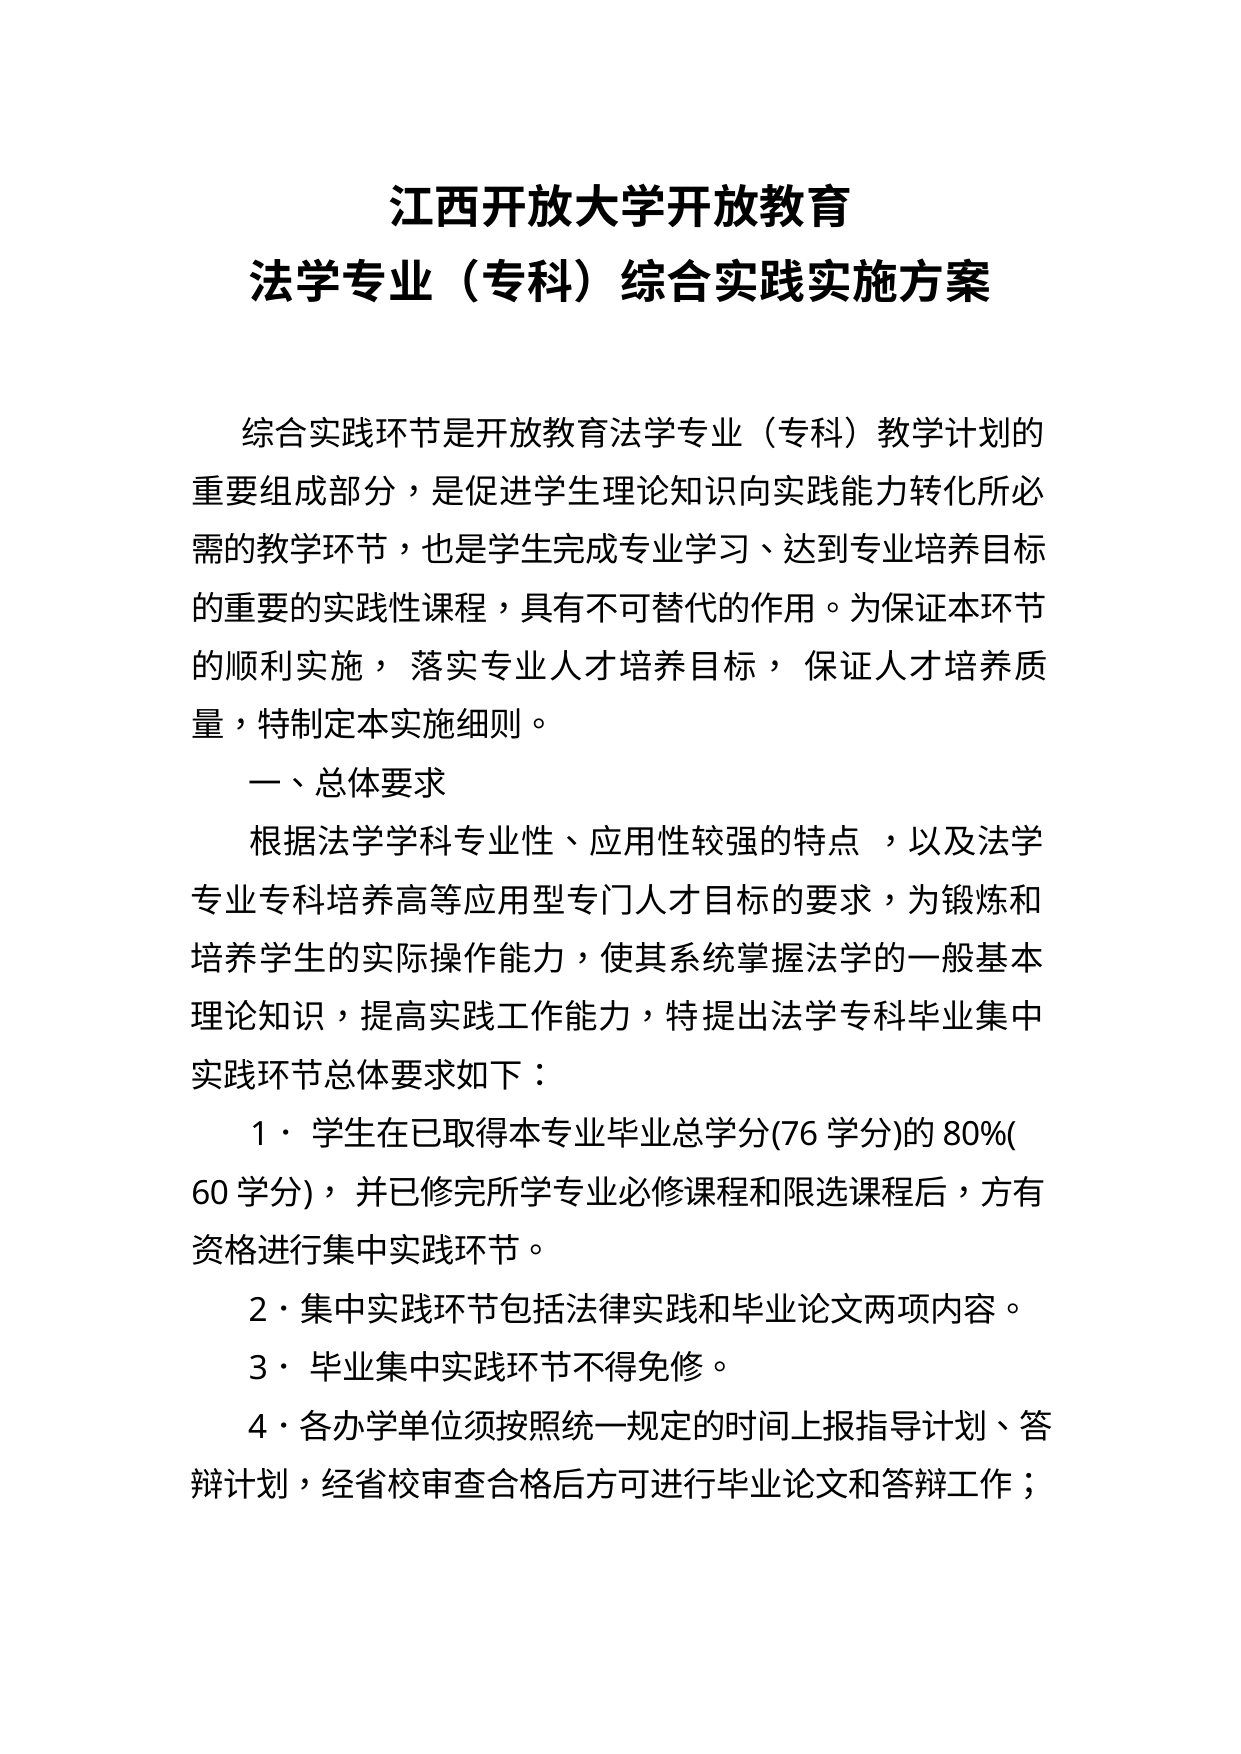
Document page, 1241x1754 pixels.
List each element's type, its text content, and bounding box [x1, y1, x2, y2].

text 1． 学生在已取得本专业毕业总学分(76 学分)的80%( 60 学分)， 并已修完所学专业必修课程和限选课程后，方有资格进行集中实践环节。 [191, 1099, 1053, 1274]
text 综合实践环节是开放教育法学专业（专科）教学计划的重要组成部分，是促进学生理论知识向实践能力转化所必需的教学环节，也是学生完成专业学习、达到专业培养目标的重要的实践性课程，具有不可替代的作用。为保证本环节的顺利实施， 落实专业人才培养目标， 保证人才培养质量，特制定本实施细则。 [191, 398, 1047, 748]
text 法学专业（专科）综合实践实施方案 [187, 252, 1053, 310]
text 根据法学学科专业性、应用性较强的特点 ，以及法学专业专科培养高等应用型专门人才目标的要求，为锻炼和培养学生的实际操作能力，使其系统掌握法学的一般基本理论知识，提高实践工作能力，特提出法学专科毕业集中实践环节总体要求如下： [191, 807, 1044, 1099]
text 江西开放大学开放教育 [187, 177, 1053, 235]
text 2．集中实践环节包括法律实践和毕业论文两项内容。 [248, 1274, 1053, 1333]
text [191, 1391, 1053, 1508]
text 3． 毕业集中实践环节不得免修。 [248, 1333, 1053, 1391]
text 一、总体要求 [248, 748, 1053, 807]
